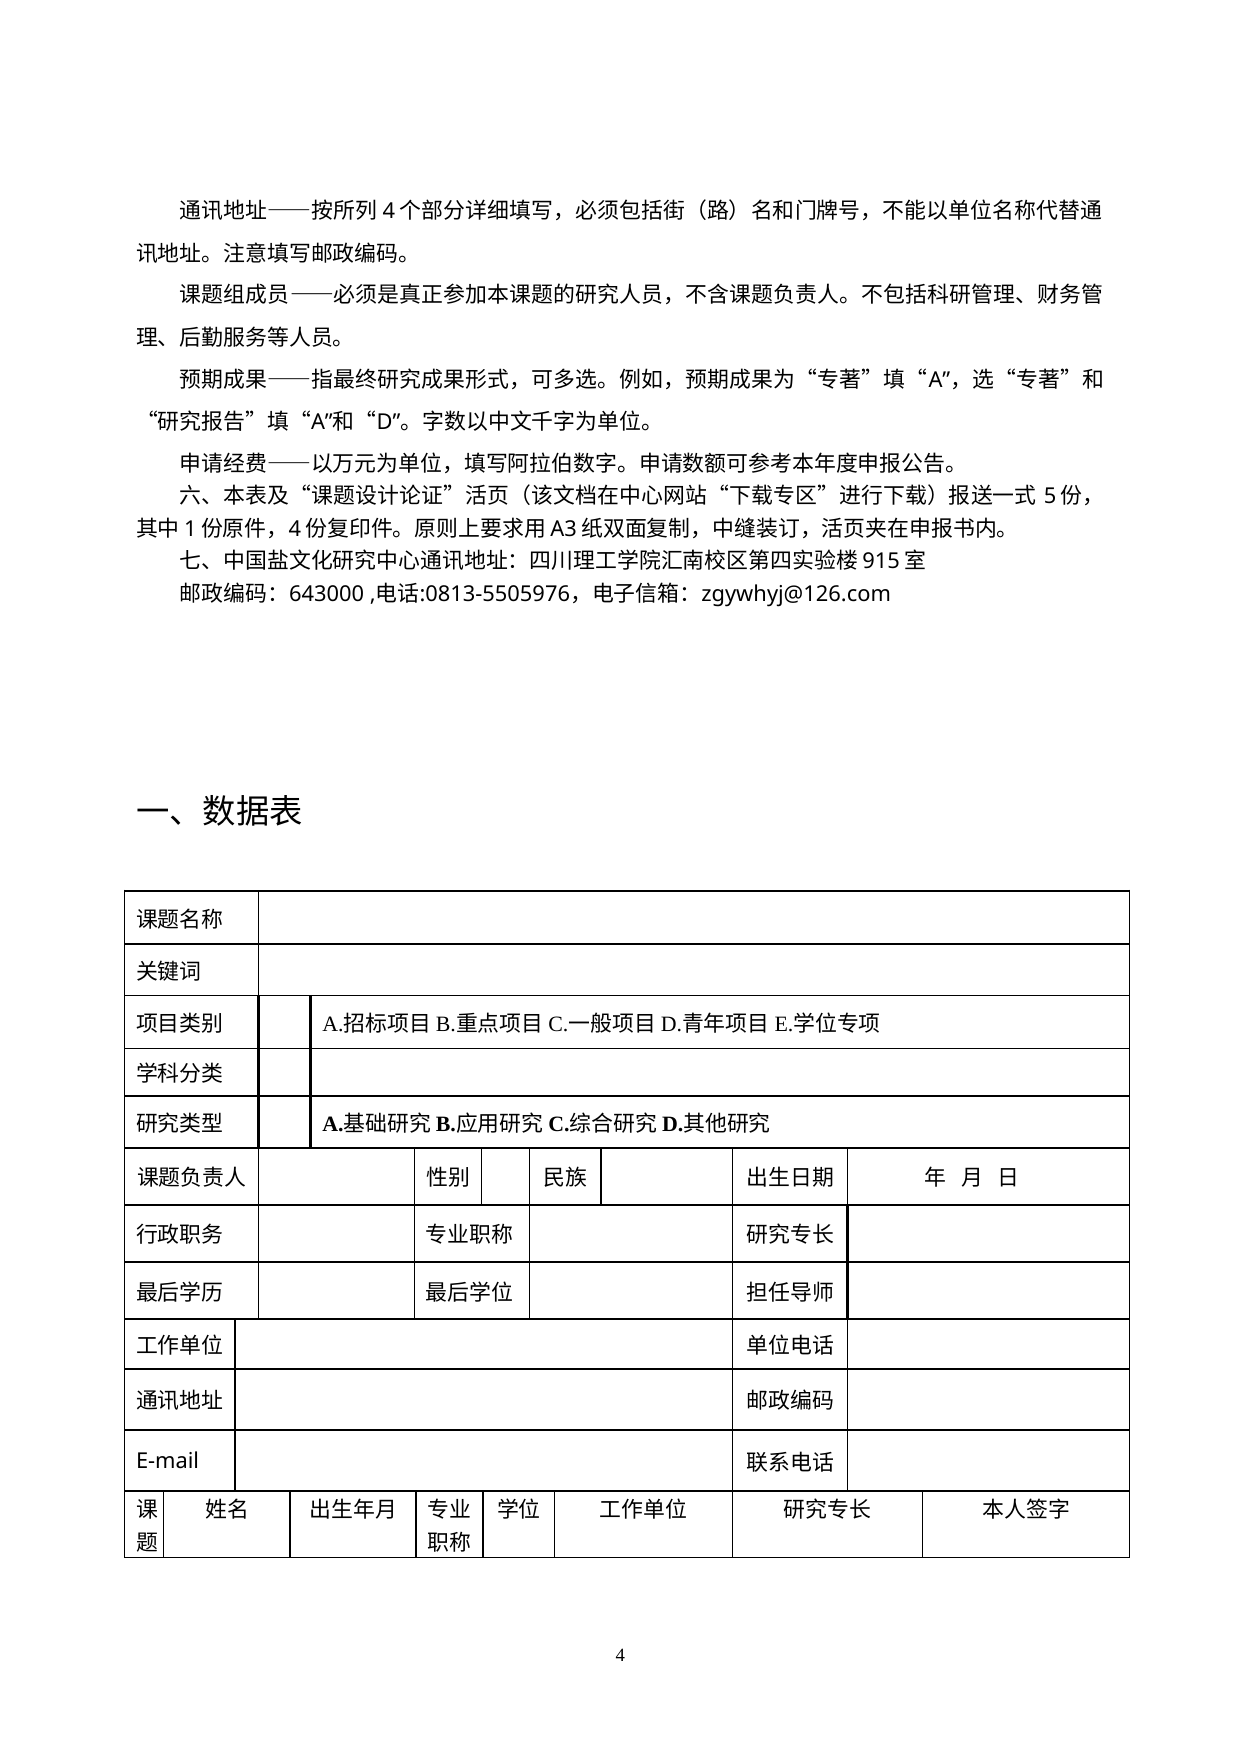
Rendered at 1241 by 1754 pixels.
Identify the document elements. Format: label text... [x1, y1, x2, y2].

text 申请经费——以万元为单位，填写阿拉伯数字。申请数额可参考本年度申报公告。 [136, 445, 1104, 478]
table_cell [602, 1149, 732, 1204]
table_header 课题名称 [125, 892, 258, 943]
table_cell 通讯地址 [125, 1370, 234, 1429]
table_cell 学科分类 [125, 1049, 257, 1095]
table_cell A.基础研究 B.应用研究 C.综合研究 D.其他研究 [312, 1097, 1129, 1147]
table_cell [236, 1431, 732, 1490]
table_cell [848, 1320, 1129, 1368]
text 课题组成员——必须是真正参加本课题的研究人员，不含课题负责人。不包括科研管理、财务管理、后勤服务等人员。 [136, 277, 1104, 352]
table_cell 最后学历 [125, 1263, 258, 1318]
table_cell 民族 [530, 1149, 600, 1204]
table_cell 专业职称 [415, 1206, 529, 1261]
table_cell [259, 1149, 414, 1204]
table_cell [260, 1097, 309, 1147]
table_cell 性别 [415, 1149, 481, 1204]
table_cell [312, 1049, 1129, 1095]
table_header [259, 892, 1129, 943]
table_cell [259, 1263, 414, 1318]
table_cell 专业 职称 [417, 1492, 482, 1557]
table_cell 年 月 日 [848, 1149, 1129, 1204]
table_cell 课题负责人 [125, 1149, 258, 1204]
table_cell 单位电话 [733, 1320, 847, 1368]
table_cell [530, 1206, 732, 1261]
text 六、本表及“课题设计论证”活页（该文档在中心网站“下载专区”进行下载）报送一式5份，其中1份原件，4份复印件。原则上要求用A3纸双面复制，中缝装订，活页夹在申报书内。 [136, 478, 1104, 543]
table_cell [849, 1263, 1129, 1318]
table_cell 研究专长 [733, 1206, 846, 1261]
table_cell [259, 945, 1129, 995]
text 预期成果——指最终研究成果形式，可多选。例如，预期成果为“专著”填“A”，选“专著”和“研究报告”填“A”和“D”。字数以中文千字为单位。 [136, 361, 1104, 436]
text 一、数据表 [136, 776, 1104, 841]
table_cell [848, 1431, 1129, 1490]
table_cell [260, 1049, 309, 1095]
table_cell A.招标项目 B.重点项目 C.一般项目 D.青年项目 E.学位专项 [312, 996, 1129, 1047]
table_cell 项目类别 [125, 996, 257, 1047]
table_cell 研究专长 [733, 1492, 922, 1557]
text 通讯地址——按所列4个部分详细填写，必须包括街（路）名和门牌号，不能以单位名称代替通讯地址。注意填写邮政编码。 [136, 193, 1104, 268]
table_cell [236, 1320, 732, 1368]
table_cell [482, 1149, 529, 1204]
table_cell E-mail [125, 1431, 234, 1490]
table_cell 出生年月 [291, 1492, 415, 1557]
text 七、中国盐文化研究中心通讯地址：四川理工学院汇南校区第四实验楼915室 [136, 543, 1104, 575]
table_cell [236, 1370, 732, 1429]
table_cell 工作单位 [555, 1492, 732, 1557]
table_cell [848, 1370, 1129, 1429]
table_cell 学位 [484, 1492, 554, 1557]
table_cell 行政职务 [125, 1206, 258, 1261]
table_cell [259, 1206, 414, 1261]
table_cell 关键词 [125, 945, 258, 995]
table_cell [260, 996, 309, 1047]
table_cell 工作单位 [125, 1320, 234, 1368]
table_cell 姓名 [164, 1492, 289, 1557]
table_cell [849, 1206, 1129, 1261]
table_cell 担任导师 [733, 1263, 846, 1318]
table_cell 本人签字 [923, 1492, 1129, 1557]
table_cell 邮政编码 [733, 1370, 847, 1429]
table_cell 出生日期 [733, 1149, 847, 1204]
table_cell 研究类型 [125, 1097, 257, 1147]
text 邮政编码：643000 ,电话:0813-5505976，电子信箱：zgywhyj@126.com [136, 575, 1104, 608]
table_cell 联系电话 [733, 1431, 847, 1490]
table_cell [530, 1263, 732, 1318]
table_cell 课题组成员 [125, 1492, 163, 1557]
table_cell 最后学位 [415, 1263, 529, 1318]
